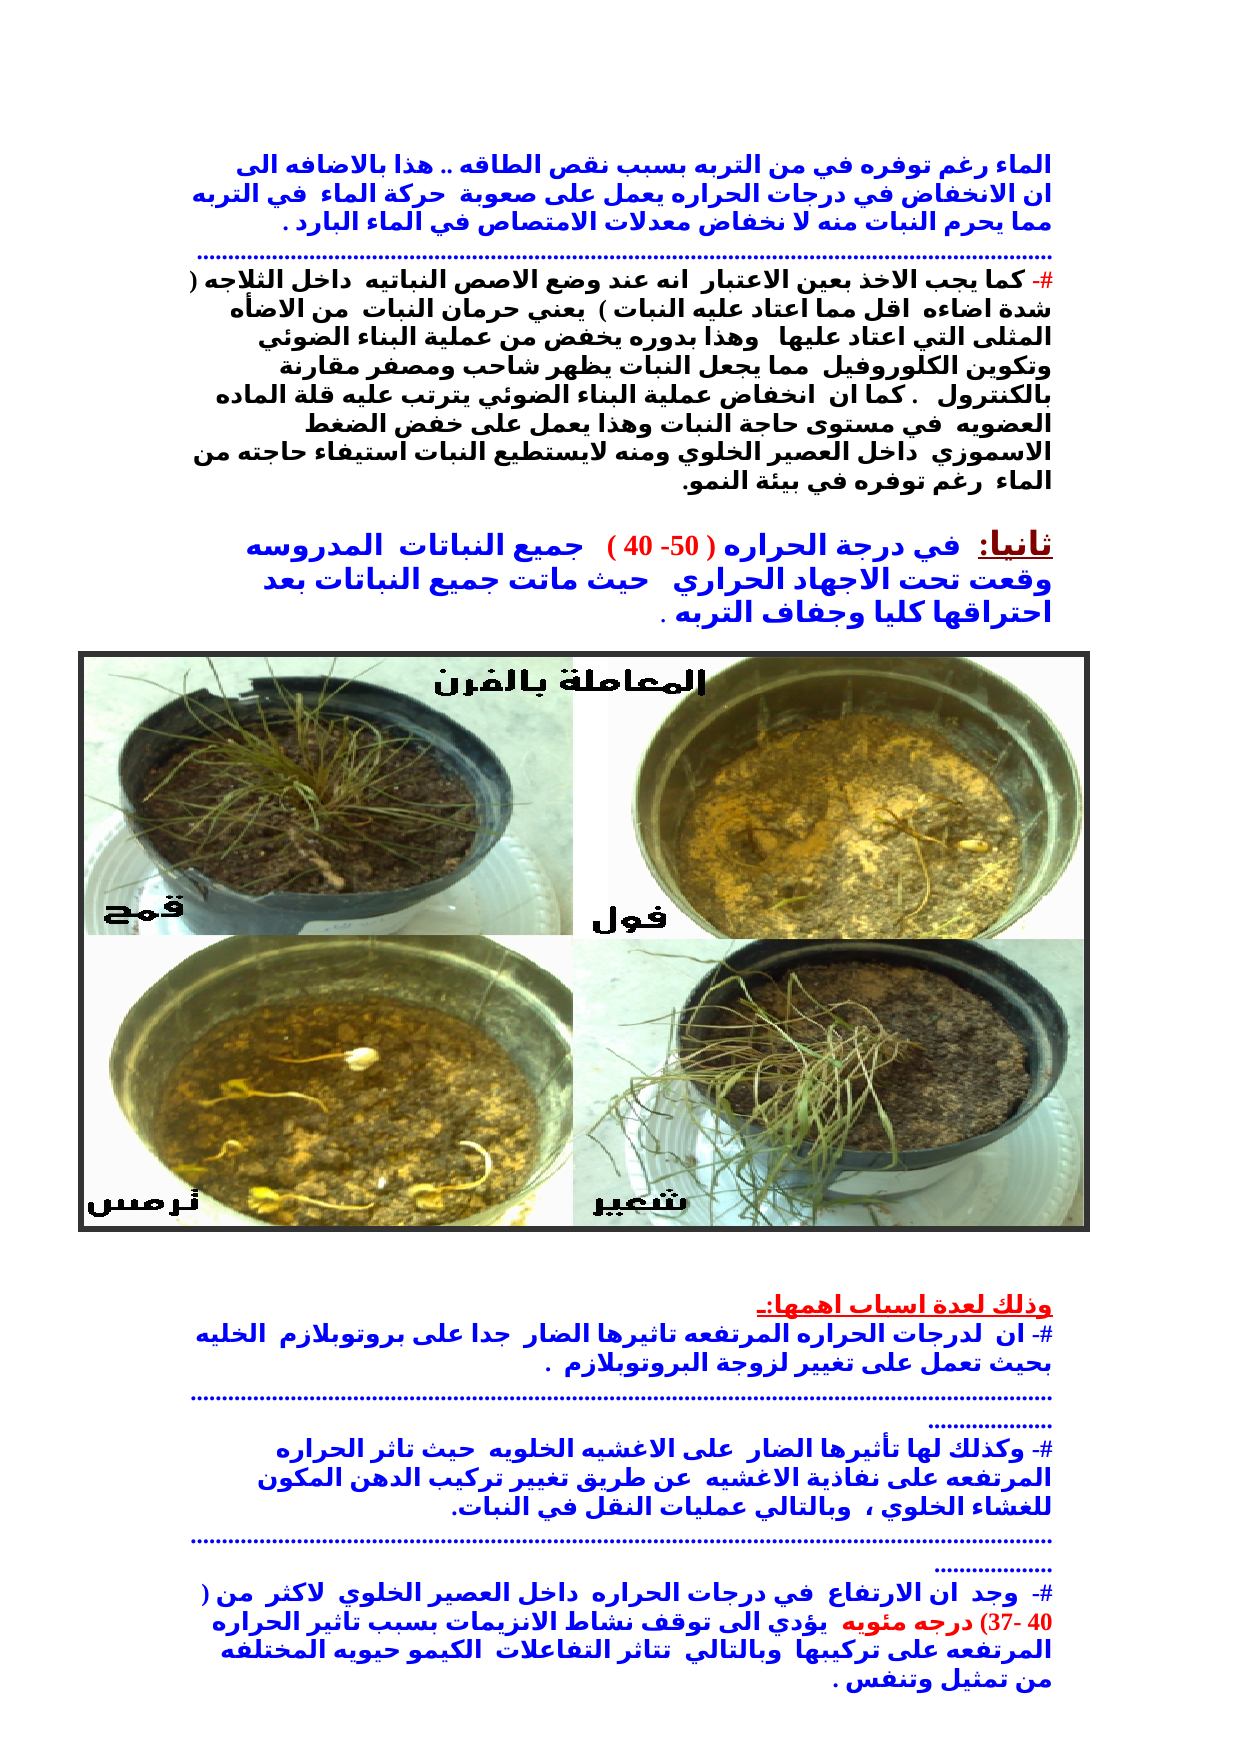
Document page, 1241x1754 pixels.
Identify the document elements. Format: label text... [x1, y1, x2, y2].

text .............................................................................................................................................................. [187, 1377, 1053, 1434]
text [187, 150, 1053, 236]
text ثانيا: في درجة الحراره ( 50- 40 ) جميع النباتات المدروسه وقعت تحت الاجهاد الحراري حيث ماتت جميع النباتات بعد احتراقها كليا وجفاف التربه . [187, 524, 1053, 629]
text #- كما يجب الاخذ بعين الاعتبار انه عند وضع الاصص النباتيه داخل الثلاجه ( شدة اضاءه اقل مما اعتاد عليه النبات ) يعني حرمان النبات من الاضأه المثلى التي اعتاد عليها وهذا بدوره يخفض من عملية البناء الضوئي وتكوين الكلوروفيل مما يجعل النبات يظهر شاحب ومصفر مقارنة بالكنترول . كما ان انخفاض عملية البناء الضوئي يترتب عليه قلة الماده العضويه في مستوى حاجة النبات وهذا يعمل على خفض الضغط الاسموزي داخل العصير الخلوي ومنه لايستطيع النبات استيفاء حاجته من الماء رغم توفره في بيئة النمو. [187, 265, 1053, 495]
text #- ان لدرجات الحراره المرتفعه تاثيرها الضار جدا على بروتوبلازم الخليه بحيث تعمل على تغيير لزوجة البروتوبلازم . [187, 1319, 1053, 1377]
picture [84, 657, 1084, 1226]
text وذلك لعدة اسباب اهمها:ـ [187, 1290, 1053, 1319]
text #- وجد ان الارتفاع في درجات الحراره داخل العصير الخلوي لاكثر من (40 -37) درجه مئويه يؤدي الى توقف نشاط الانزيمات بسبب تاثير الحراره المرتفعه على تركيبها وبالتالي تتاثر التفاعلات الكيمو حيويه المختلفه من تمثيل وتنفس . [187, 1578, 1053, 1693]
text #- وكذلك لها تأثيرها الضار على الاغشيه الخلويه حيث تاثر الحراره المرتفعه على نفاذية الاغشيه عن طريق تغيير تركيب الدهن المكون للغشاء الخلوي ، وبالتالي عمليات النقل في النبات. [187, 1434, 1053, 1520]
text ......................................................................................................................................... [187, 236, 1053, 265]
text ............................................................................................................................................................. [187, 1520, 1053, 1578]
